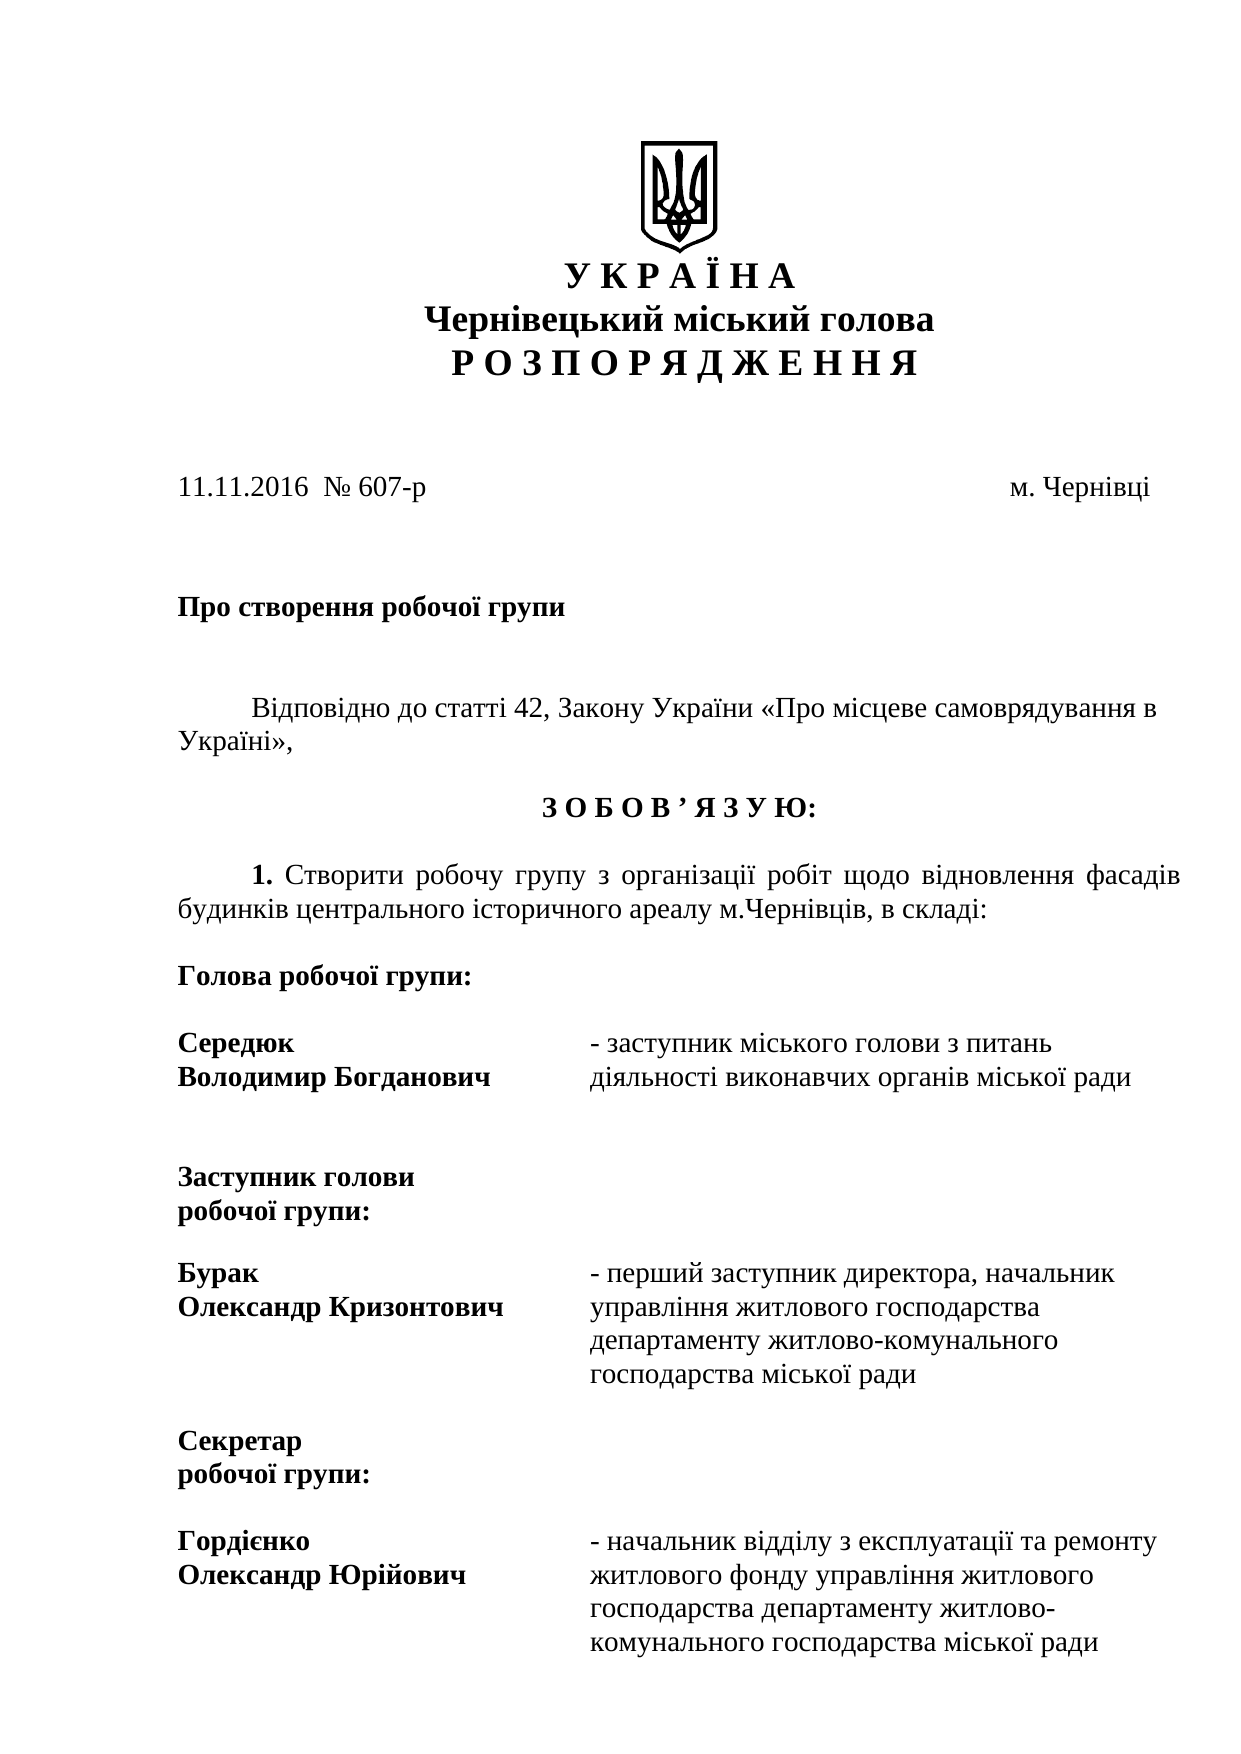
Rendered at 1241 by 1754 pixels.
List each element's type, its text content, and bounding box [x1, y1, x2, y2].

text господарства департаменту житлово- [177, 1591, 1181, 1624]
text Олександр Юрійович житлового фонду управління житлового [177, 1557, 1181, 1591]
text департаменту житлово-комунального [177, 1322, 1181, 1356]
text господарства міської ради [177, 1356, 1181, 1389]
text Р О З П О Р Я Д Ж Е Н Н Я [177, 340, 1181, 383]
text Гордієнко - начальник відділу з експлуатації та ремонту [177, 1523, 1181, 1557]
text комунального господарства міської ради [177, 1624, 1181, 1658]
text Бурак - перший заступник директора, начальник [177, 1255, 1181, 1289]
text Заступник голови [177, 1159, 1181, 1193]
text робочої групи: [177, 1193, 1181, 1226]
text 1. Створити робочу групу з організації робіт щодо відновлення фасадів будинків центрального історичного ареалу м.Чернівців, в складі: [177, 857, 1181, 924]
text Олександр Кризонтович управління житлового господарства [177, 1289, 1181, 1322]
text Володимир Богданович діяльності виконавчих органів міської ради [177, 1059, 1181, 1092]
text Чернівецький міський голова [177, 297, 1181, 340]
text У К Р А Ї Н А [177, 254, 1181, 297]
text Секретар [177, 1423, 1181, 1456]
text Голова робочої групи: [177, 958, 1181, 992]
text З О Б О В ’ Я З У Ю: [177, 790, 1181, 824]
text Про створення робочої групи [177, 589, 1181, 623]
text робочої групи: [177, 1456, 1181, 1490]
text Відповідно до статті 42, Закону України «Про місцеве самоврядування в Україні», [177, 690, 1181, 757]
text 11.11.2016 № 607-р м. Чернівці [177, 469, 1181, 503]
text Середюк - заступник міського голови з питань [177, 1025, 1181, 1059]
